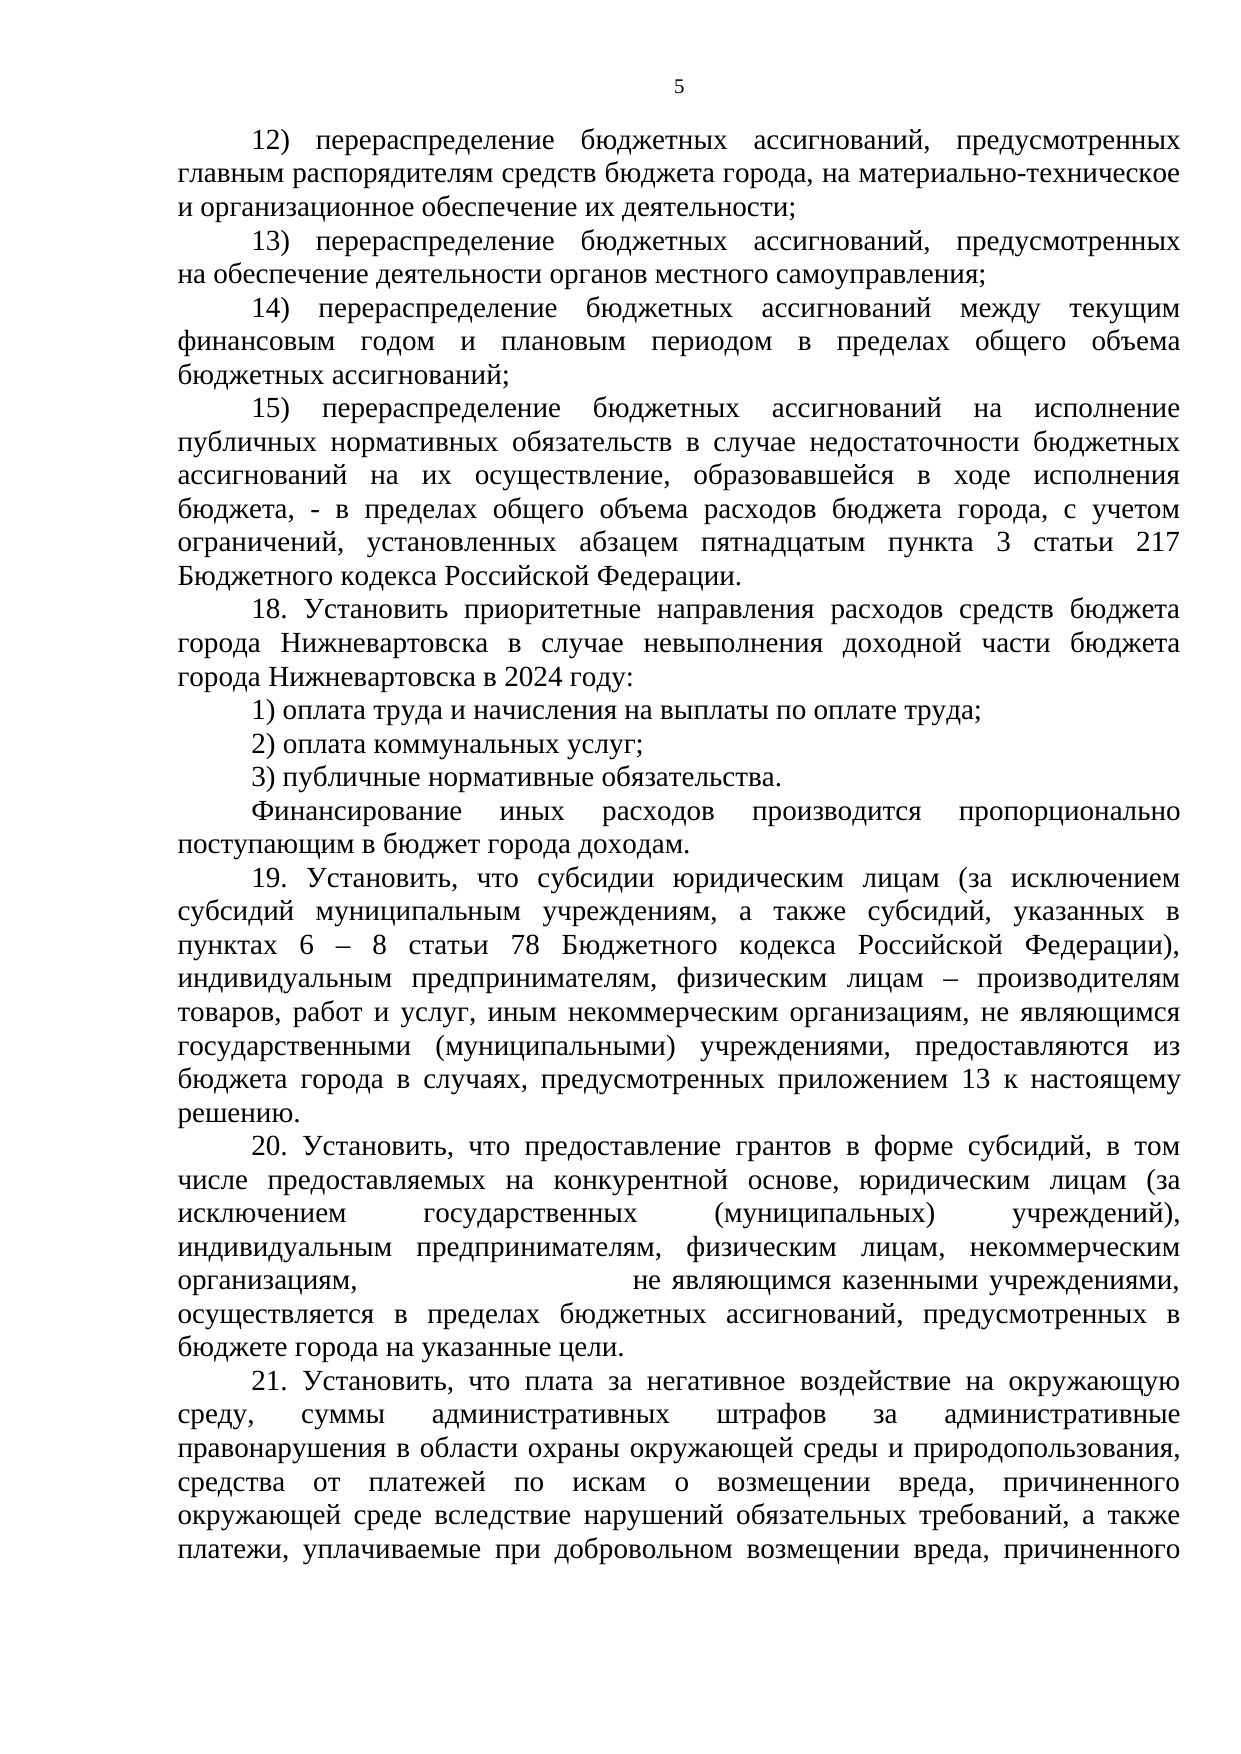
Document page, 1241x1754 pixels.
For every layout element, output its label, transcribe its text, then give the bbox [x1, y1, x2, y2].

text 13) перераспределение бюджетных ассигнований, предусмотренных на обеспечение деятельности органов местного самоуправления; [177, 223, 1181, 290]
text 14) перераспределение бюджетных ассигнований между текущим финансовым годом и плановым периодом в пределах общего объема бюджетных ассигнований; [177, 290, 1181, 390]
text 15) перераспределение бюджетных ассигнований на исполнение публичных нормативных обязательств в случае недостаточности бюджетных ассигнований на их осуществление, образовавшейся в ходе исполнения бюджета, - в пределах общего объема расходов бюджета города, с учетом ограничений, установленных абзацем пятнадцатым пункта 3 статьи 217 Бюджетного кодекса Российской Федерации. [177, 390, 1181, 592]
text 12) перераспределение бюджетных ассигнований, предусмотренных главным распорядителям средств бюджета города, на материально-техническое и организационное обеспечение их деятельности; [177, 122, 1181, 223]
text 1) оплата труда и начисления на выплаты по оплате труда; [177, 692, 1181, 726]
text 20. Установить, что предоставление грантов в форме субсидий, в том числе предоставляемых на конкурентной основе, юридическим лицам (за исключением государственных (муниципальных) учреждений), индивидуальным предпринимателям, физическим лицам, некоммерческим организациям, не являющимся казенными учреждениями, осуществляется в пределах бюджетных ассигнований, предусмотренных в бюджете города на указанные цели. [177, 1128, 1181, 1363]
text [177, 1363, 1181, 1564]
text Финансирование иных расходов производится пропорционально поступающим в бюджет города доходам. [177, 793, 1181, 860]
text 3) публичные нормативные обязательства. [177, 759, 1181, 793]
text 18. Установить приоритетные направления расходов средств бюджета города Нижневартовска в случае невыполнения доходной части бюджета города Нижневартовска в 2024 году: [177, 592, 1181, 692]
text 19. Установить, что субсидии юридическим лицам (за исключением субсидий муниципальным учреждениям, а также субсидий, указанных в пунктах 6 – 8 статьи 78 Бюджетного кодекса Российской Федерации), индивидуальным предпринимателям, физическим лицам – производителям товаров, работ и услуг, иным некоммерческим организациям, не являющимся государственными (муниципальными) учреждениями, предоставляются из бюджета города в случаях, предусмотренных приложением 13 к настоящему решению. [177, 860, 1181, 1128]
text 2) оплата коммунальных услуг; [177, 726, 1181, 759]
